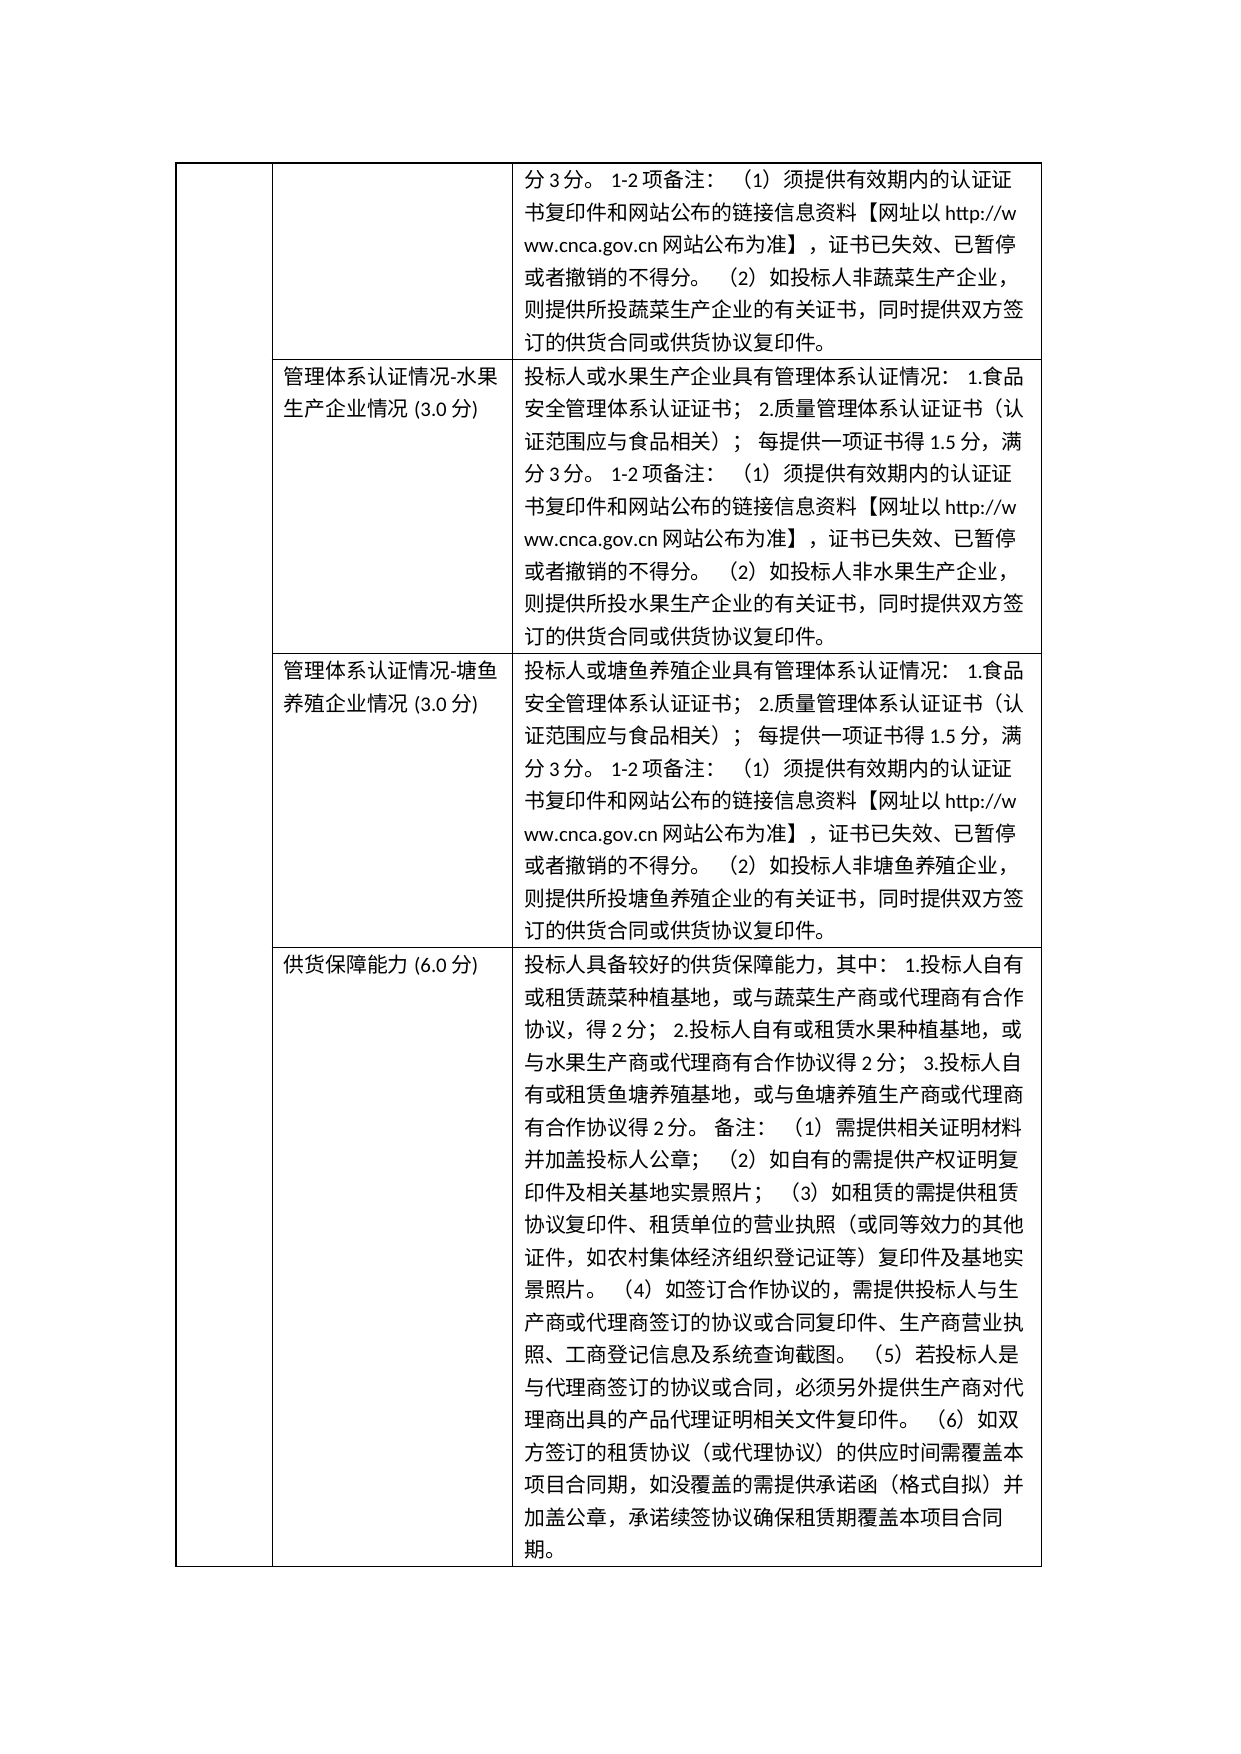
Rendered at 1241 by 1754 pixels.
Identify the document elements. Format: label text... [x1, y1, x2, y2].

table_cell 供货保障能力 (6.0分) [273, 948, 512, 1566]
table_cell 管理体系认证情况-塘鱼养殖企业情况 (3.0分) [273, 654, 512, 947]
table_cell 投标人或塘鱼养殖企业具有管理体系认证情况： 1.食品安全管理体系认证证书； 2.质量管理体系认证证书（认证范围应与食品相关）； 每提供一项证书得1.5分，满分3分。 1-2项备注： （1）须提供有效期内的认证证书复印件和网站公布的链接信息资料【网址以http://www.cnca.gov.cn网站公布为准】，证书已失效、已暂停或者撤销的不得分。 （2）如投标人非塘鱼养殖企业，则提供所投塘鱼养殖企业的有关证书，同时提供双方签订的供货合同或供货协议复印件。 [513, 654, 1041, 947]
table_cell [273, 164, 512, 358]
table_cell 投标人具备较好的供货保障能力，其中： 1.投标人自有或租赁蔬菜种植基地，或与蔬菜生产商或代理商有合作协议，得2分； 2.投标人自有或租赁水果种植基地，或与水果生产商或代理商有合作协议得2分； 3.投标人自有或租赁鱼塘养殖基地，或与鱼塘养殖生产商或代理商有合作协议得2分。 备注： （1）需提供相关证明材料并加盖投标人公章； （2）如自有的需提供产权证明复印件及相关基地实景照片； （3）如租赁的需提供租赁协议复印件、租赁单位的营业执照（或同等效力的其他证件，如农村集体经济组织登记证等）复印件及基地实景照片。 （4）如签订合作协议的，需提供投标人与生产商或代理商签订的协议或合同复印件、生产商营业执照、工商登记信息及系统查询截图。 （5）若投标人是与代理商签订的协议或合同，必须另外提供生产商对代理商出具的产品代理证明相关文件复印件。 （6）如双方签订的租赁协议（或代理协议）的供应时间需覆盖本项目合同期，如没覆盖的需提供承诺函（格式自拟）并加盖公章，承诺续签协议确保租赁期覆盖本项目合同期。 [513, 948, 1041, 1566]
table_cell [513, 164, 1041, 358]
table_cell 投标人或水果生产企业具有管理体系认证情况： 1.食品安全管理体系认证证书； 2.质量管理体系认证证书（认证范围应与食品相关）； 每提供一项证书得1.5分，满分3分。 1-2项备注： （1）须提供有效期内的认证证书复印件和网站公布的链接信息资料【网址以http://www.cnca.gov.cn网站公布为准】，证书已失效、已暂停或者撤销的不得分。 （2）如投标人非水果生产企业，则提供所投水果生产企业的有关证书，同时提供双方签订的供货合同或供货协议复印件。 [513, 360, 1041, 653]
table_cell 管理体系认证情况-水果生产企业情况 (3.0分) [273, 360, 512, 653]
